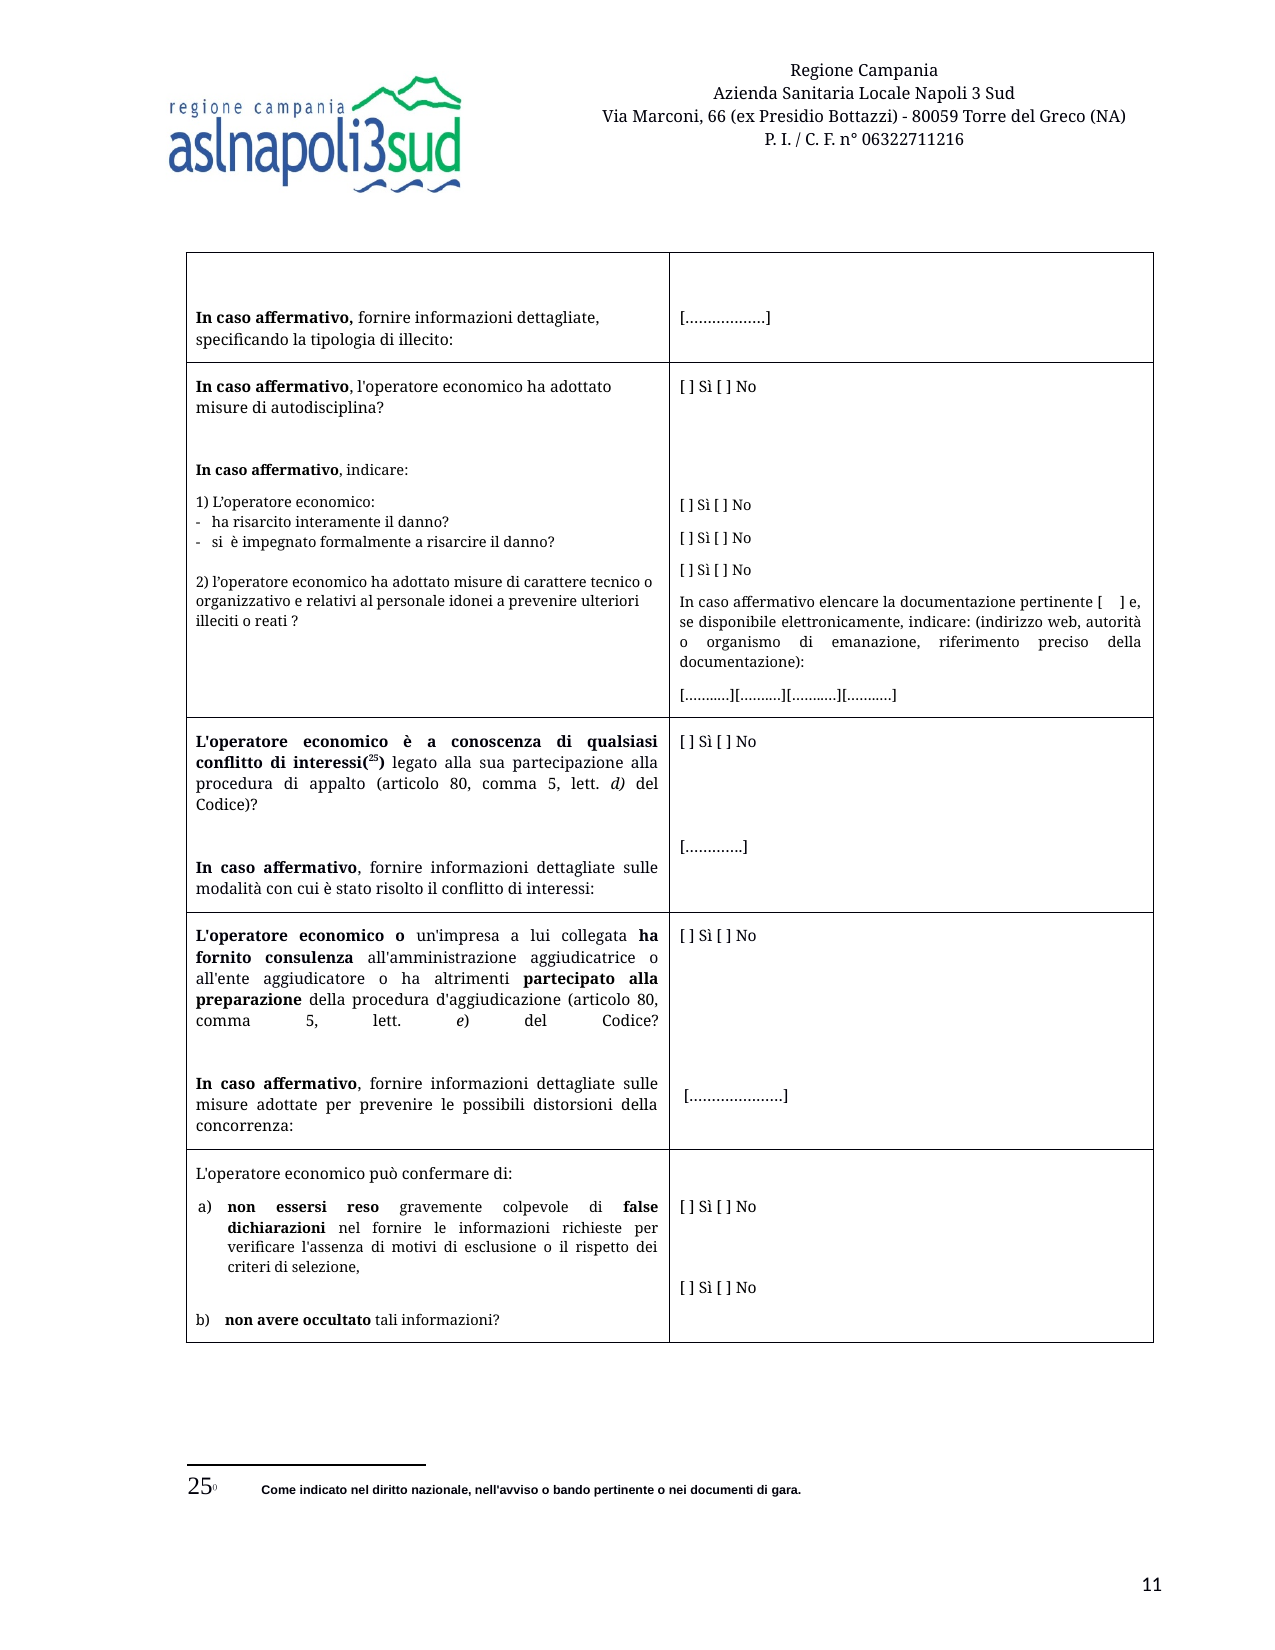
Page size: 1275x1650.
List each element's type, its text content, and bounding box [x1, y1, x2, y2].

table_cell [ ] Sì [ ] No [ ] Sì [ ] No [670, 1150, 1153, 1342]
table_cell L'operatore economico o un'impresa a lui collegata ha fornito consulenza all'amministrazione aggiudicatrice o all'ente aggiudicatore o ha altrimenti partecipato alla preparazione della procedura d'aggiudicazione (articolo 80, comma 5, lett. e) del Codice? In caso affermativo, fornire informazioni dettagliate sulle misure adottate per prevenire le possibili distorsioni della concorrenza: [187, 913, 669, 1149]
table_cell [ ] Sì [ ] No [………….] [670, 718, 1153, 912]
table_cell [ ] Sì [ ] No [ ] Sì [ ] No [ ] Sì [ ] No [ ] Sì [ ] No In caso affermativo elencare la documentazione pertinente [ ] e, se disponibile elettronicamente, indicare: (indirizzo web, autorità o organismo di emanazione, riferimento preciso della documentazione): [……..…][…….…][……..…][……..…] [670, 363, 1153, 717]
table_cell In caso affermativo, l'operatore economico ha adottato misure di autodisciplina? In caso affermativo, indicare: 1) L’operatore economico: - ha risarcito interamente il danno? - si è impegnato formalmente a risarcire il danno? 2) l’operatore economico ha adottato misure di carattere tecnico o organizzativo e relativi al personale idonei a prevenire ulteriori illeciti o reati ? [187, 363, 669, 717]
picture [165, 71, 464, 199]
table_cell [ ] Sì [ ] No […………………] [670, 913, 1153, 1149]
table_cell [ ] Sì [ ] No [………………] [670, 253, 1153, 362]
table_cell L'operatore economico è a conoscenza di qualsiasi conflitto di interessi() legato alla sua partecipazione alla procedura di appalto (articolo 80, comma 5, lett. d) del Codice)? In caso affermativo, fornire informazioni dettagliate sulle modalità con cui è stato risolto il conflitto di interessi: [187, 718, 669, 912]
table_cell L'operatore economico può confermare di: non essersi reso gravemente colpevole di false dichiarazioni nel fornire le informazioni richieste per verificare l'assenza di motivi di esclusione o il rispetto dei criteri di selezione, b) non avere occultato tali informazioni? [187, 1150, 669, 1342]
